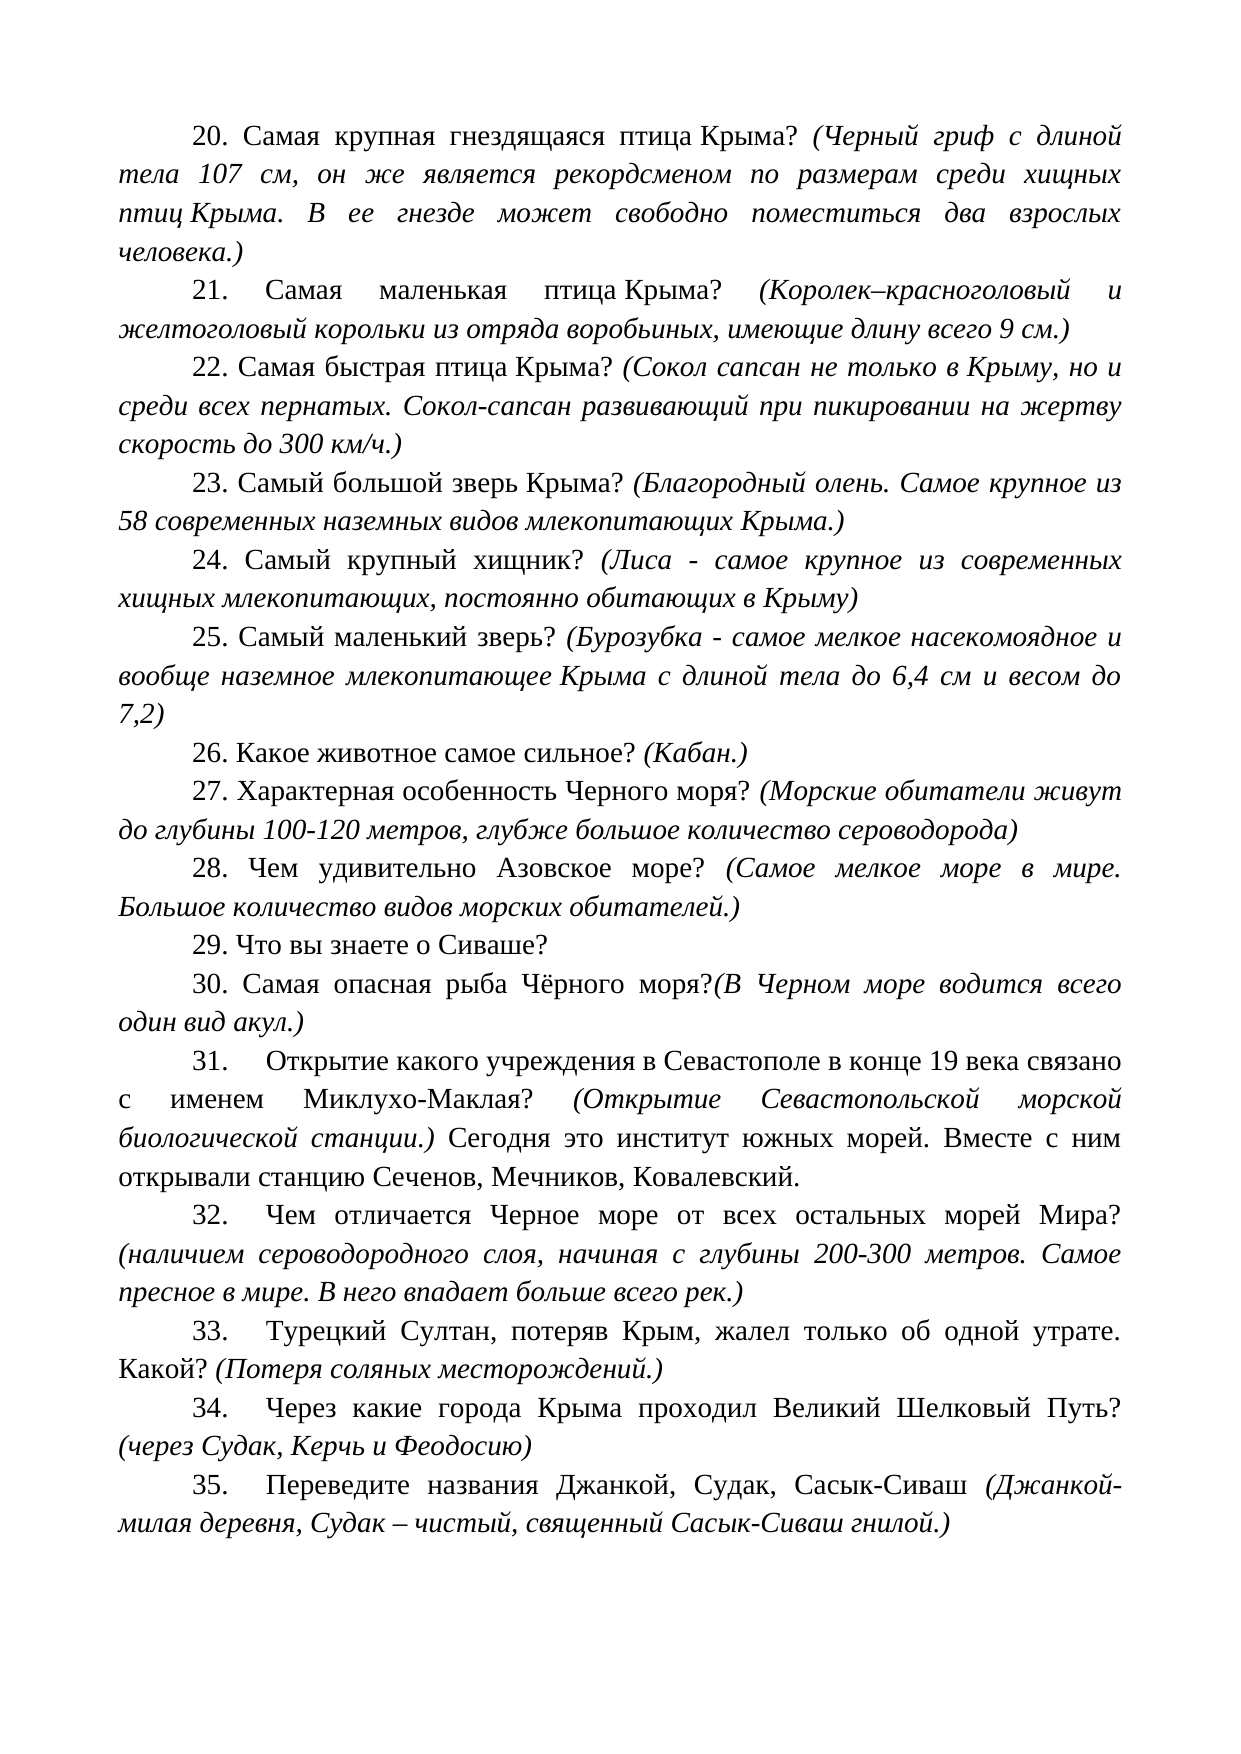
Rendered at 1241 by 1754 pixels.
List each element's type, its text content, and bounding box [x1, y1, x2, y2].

text 27. Характерная особенность Черного моря? (Морские обитатели живут до глубины 100-120 метров, глубже большое количество сероводорода) [118, 773, 1122, 845]
text 31. Открытие какого учреждения в Севастополе в конце 19 века связано с именем Миклухо-Маклая? (Открытие Севастопольской морской биологической станции.) Сегодня это институт южных морей. Вместе с ним открывали станцию Сеченов, Мечников, Ковалевский. [118, 1043, 1122, 1192]
text 30. Самая опасная рыба Чёрного моря?(В Черном море водится всего один вид акул.) [118, 966, 1122, 1038]
text 24. Самый крупный хищник? (Лиса - самое крупное из современных хищных млекопитающих, постоянно обитающих в Крыму) [118, 542, 1122, 614]
text 20. Самая крупная гнездящаяся птица Крыма? (Черный гриф с длиной тела 107 см, он же является рекордсменом по размерам среди хищных птиц Крыма. В ее гнезде может свободно поместиться два взрослых человека.) [118, 118, 1122, 267]
text 25. Самый маленький зверь? (Бурозубка - самое мелкое насекомоядное и вообще наземное млекопитающее Крыма с длиной тела до 6,4 см и весом до 7,2) [118, 619, 1122, 730]
text 26. Какое животное самое сильное? (Кабан.) [118, 735, 1122, 768]
text 21. Самая маленькая птица Крыма? (Королек–красноголовый и желтоголовый корольки из отряда воробьиных, имеющие длину всего 9 см.) [118, 272, 1122, 344]
text 32. Чем отличается Черное море от всех остальных морей Мира? (наличием сероводородного слоя, начиная с глубины 200-300 метров. Самое пресное в мире. В него впадает больше всего рек.) [118, 1197, 1122, 1308]
text 35. Переведите названия Джанкой, Судак, Сасык-Сиваш (Джанкой-милая деревня, Судак – чистый, священный Сасык-Сиваш гнилой.) [118, 1467, 1122, 1539]
text 33. Турецкий Султан, потеряв Крым, жалел только об одной утрате. Какой? (Потеря соляных месторождений.) [118, 1313, 1122, 1385]
text 23. Самый большой зверь Крыма? (Благородный олень. Самое крупное из 58 современных наземных видов млекопитающих Крыма.) [118, 465, 1122, 537]
text 28. Чем удивительно Азовское море? (Самое мелкое море в мире. Большое количество видов морских обитателей.) [118, 850, 1122, 922]
text 22. Самая быстрая птица Крыма? (Сокол сапсан не только в Крыму, но и среди всех пернатых. Сокол-сапсан развивающий при пикировании на жертву скорость до 300 км/ч.) [118, 349, 1122, 460]
text 29. Что вы знаете о Сиваше? [118, 927, 1122, 961]
text 34. Через какие города Крыма проходил Великий Шелковый Путь? (через Судак, Керчь и Феодосию) [118, 1390, 1122, 1462]
